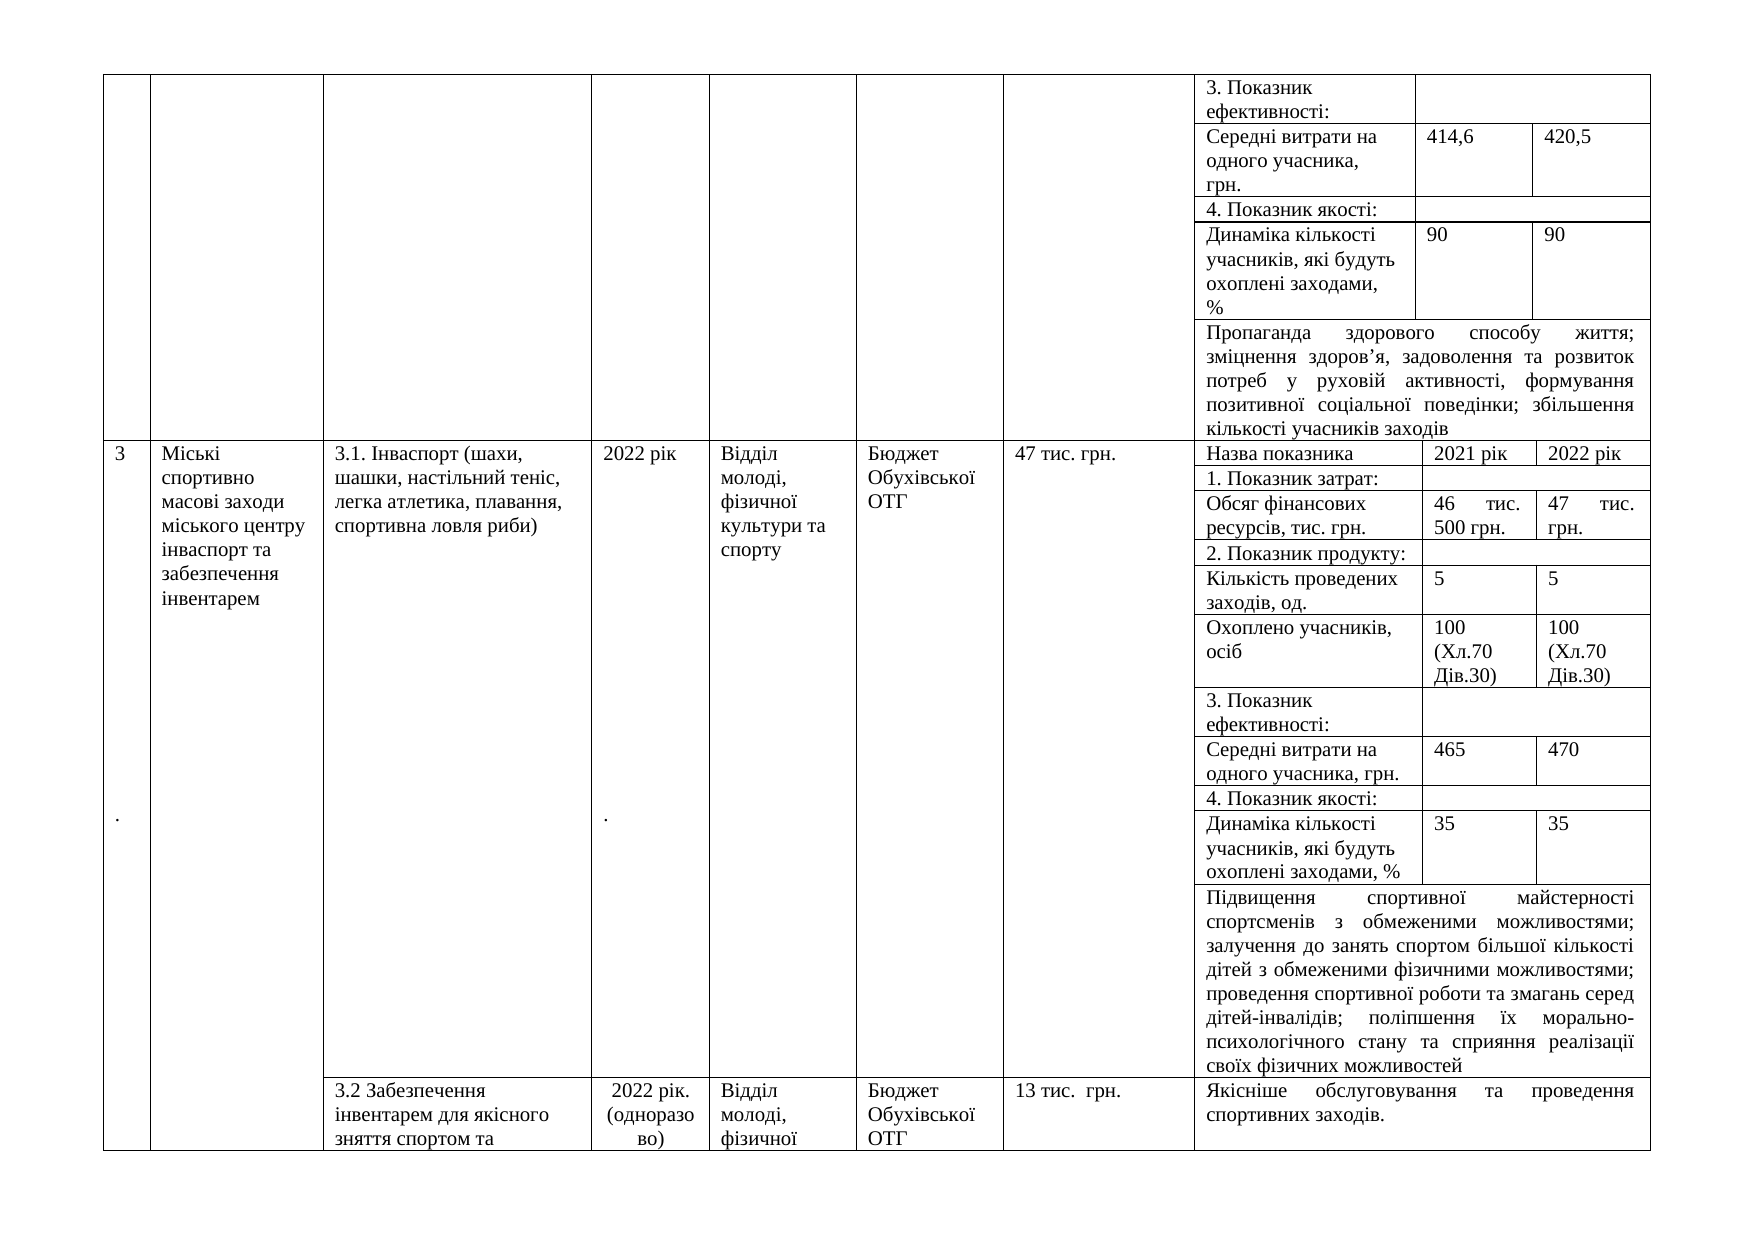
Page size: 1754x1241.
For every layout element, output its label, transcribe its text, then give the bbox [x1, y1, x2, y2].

table_cell [1423, 466, 1650, 490]
table_cell 465 [1423, 737, 1536, 785]
table_cell Підвищення спортивної майстерності спортсменів з обмеженими можливостями; залучення до занять спортом більшої кількості дітей з обмеженими фізичними можливостями; проведення спортивної роботи та змагань серед дітей-інвалідів; поліпшення їх морально-психологічного стану та сприяння реалізації своїх фізичних можливостей [1195, 885, 1650, 1077]
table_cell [857, 1078, 1003, 1150]
table_cell [1423, 540, 1650, 564]
table_cell 2022 рік . [592, 441, 709, 1077]
table_cell 1. Показник затрат: [1195, 466, 1422, 490]
table_cell Обсяг фінансових ресурсів, тис. грн. [1195, 491, 1422, 539]
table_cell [710, 1078, 856, 1150]
table_cell [1423, 786, 1650, 810]
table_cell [324, 1078, 591, 1150]
table_cell Середні витрати на одного учасника, грн. [1195, 737, 1422, 785]
table_cell Кількість проведених заходів, од. [1195, 566, 1422, 614]
table_cell 2021 рік [1423, 441, 1536, 465]
table_cell Пропаганда здорового способу життя; зміцнення здоров’я, задоволення та розвиток потреб у руховій активності, формування позитивної соціальної поведінки; збільшення кількості учасників заходів [1195, 320, 1650, 440]
table_cell 35 [1537, 811, 1650, 883]
table_cell Відділ молоді, фізичної культури та спорту [710, 441, 856, 1077]
table_cell [1416, 75, 1650, 123]
table_cell 5 [1423, 566, 1536, 614]
table_cell 47 тис. грн. [1004, 441, 1194, 1077]
table_cell Бюджет Обухівської ОТГ [857, 441, 1003, 1077]
table_cell Міські спортивно масові заходи міського центру інваспорт та забезпечення інвентарем [151, 441, 323, 1150]
table_cell 46 тис. 500 грн. [1423, 491, 1536, 539]
table_cell 3.1. Інваспорт (шахи, шашки, настільний теніс, легка атлетика, плавання, спортивна ловля риби) [324, 441, 591, 1077]
table_cell 13 тис. грн. [1004, 1078, 1194, 1150]
table_cell 3. Показник ефективності: [1195, 688, 1422, 736]
table_cell Динаміка кількості учасників, які будуть охоплені заходами, % [1195, 223, 1415, 319]
table_cell Середні витрати на одного учасника, грн. [1195, 124, 1415, 196]
table_cell 3 . [104, 441, 150, 1150]
table_cell 4. Показник якості: [1195, 786, 1422, 810]
table_cell Назва показника [1195, 441, 1422, 465]
table_cell 47 тис. грн. [1537, 491, 1650, 539]
table_cell 4. Показник якості: [1195, 197, 1415, 221]
table_cell 90 [1533, 223, 1650, 319]
table_cell 2. Показник продукту: [1195, 540, 1422, 564]
table_cell 35 [1423, 811, 1536, 883]
table_cell 470 [1537, 737, 1650, 785]
table_cell 5 [1537, 566, 1650, 614]
table_cell [1423, 688, 1650, 736]
table_cell 90 [1416, 223, 1532, 319]
table_cell [1416, 197, 1650, 221]
table_cell 420,5 [1533, 124, 1650, 196]
table_cell 2022 рік [1537, 441, 1650, 465]
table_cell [592, 1078, 709, 1150]
table_cell 414,6 [1416, 124, 1532, 196]
table_cell 100 (Хл.70 Дів.30) [1537, 615, 1650, 687]
table_cell Охоплено учасників, осіб [1195, 615, 1422, 687]
table_cell 3. Показник ефективності: [1195, 75, 1415, 123]
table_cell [1195, 1078, 1650, 1150]
table_cell 100 (Хл.70 Дів.30) [1423, 615, 1536, 687]
table_cell Динаміка кількості учасників, які будуть охоплені заходами, % [1195, 811, 1422, 883]
